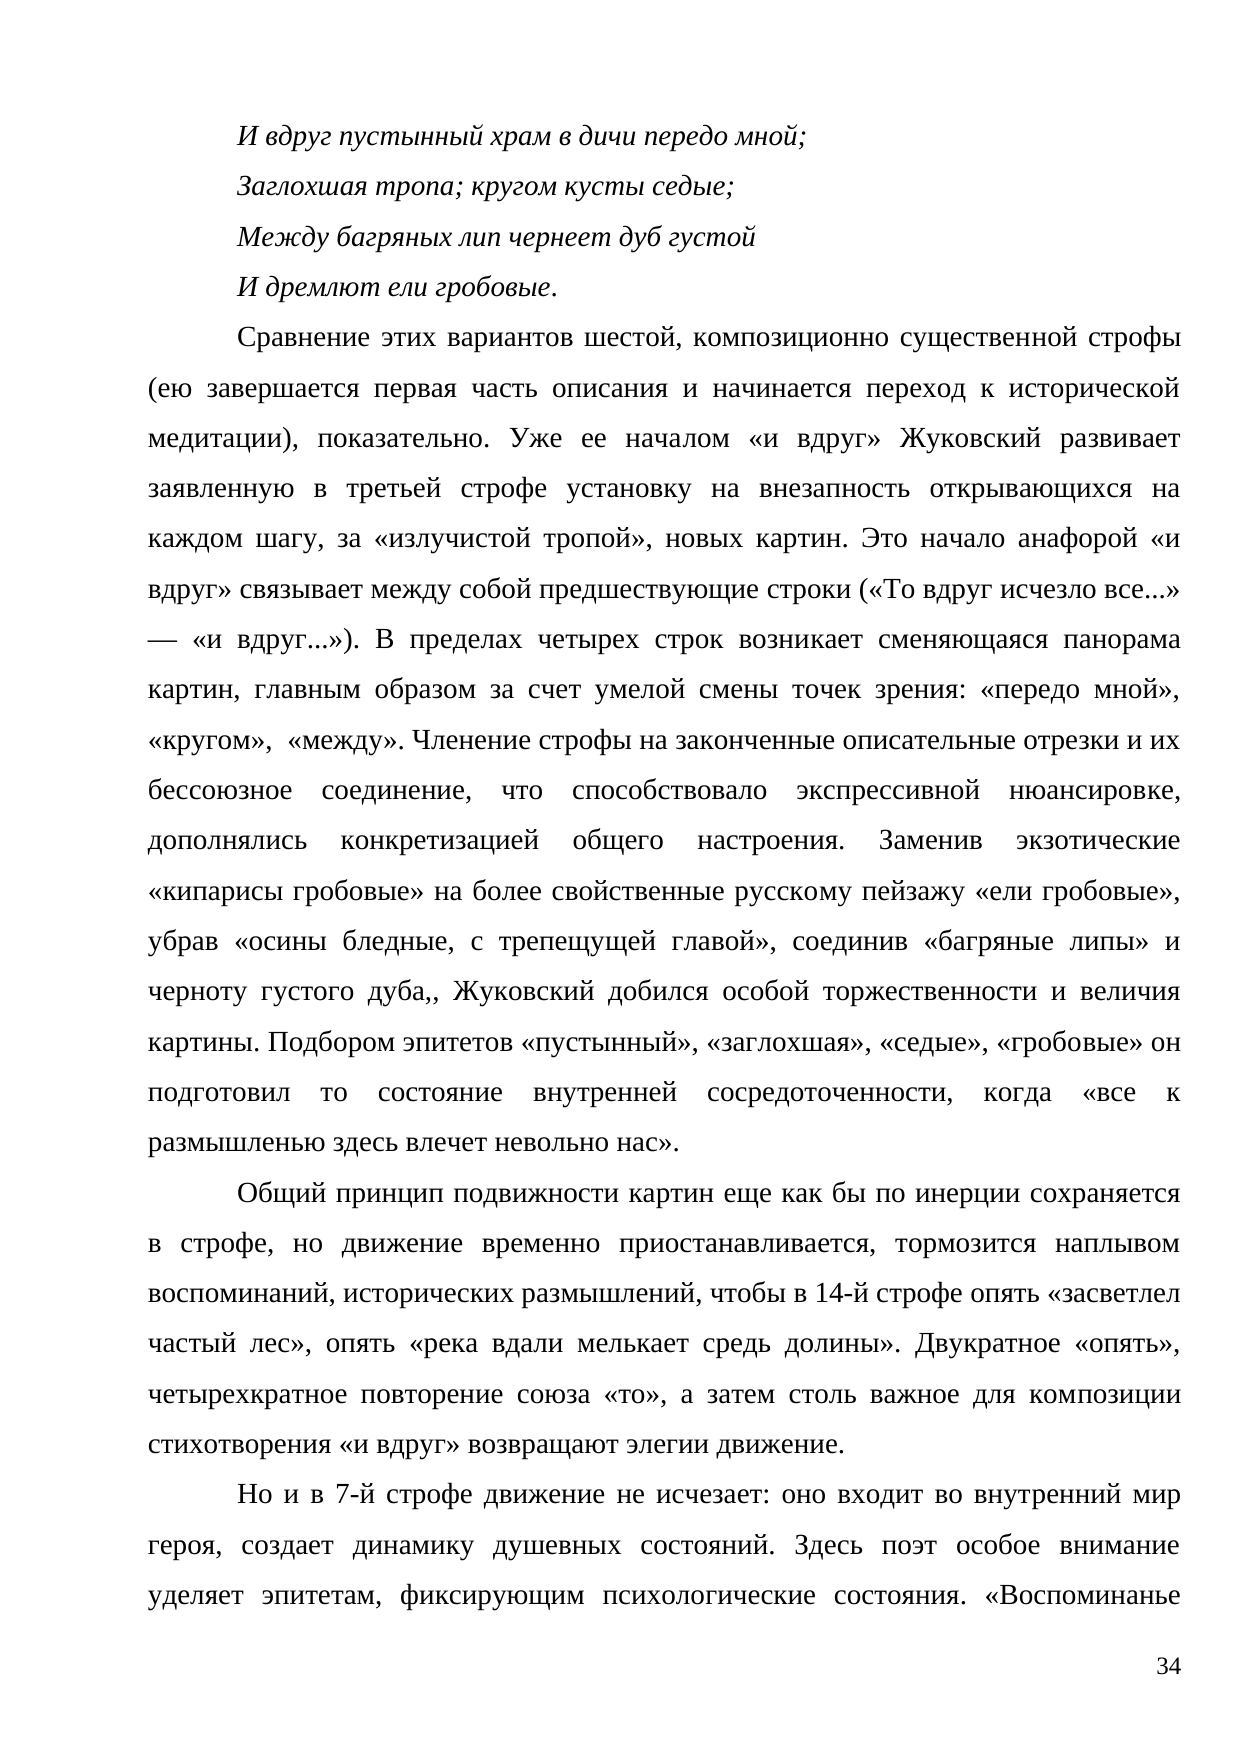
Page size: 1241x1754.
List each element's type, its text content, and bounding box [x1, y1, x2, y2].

text И дремлют ели гробовые. [148, 269, 1181, 303]
text Между багряных лип чернеет дуб густой [148, 219, 1181, 252]
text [148, 1477, 1181, 1611]
text Заглохшая тропа; кругом кусты седые; [148, 168, 1181, 202]
text И вдруг пустынный храм в дичи передо мной; [148, 118, 1181, 152]
text Сравнение этих вариантов шестой, композиционно существенной строфы (ею завершается первая часть описания и начинается переход к исторической медитации), показательно. Уже ее началом «и вдруг» Жуковский развивает заявленную в третьей строфе установку на внезапность открывающихся на каждом шагу, за «излучистой тропой», новых картин. Это начало анафорой «и вдруг» связывает между собой предшествующие строки («То вдруг исчезло все...» — «и вдруг...»). В пределах четырех строк возникает сменяющаяся панорама картин, главным образом за счет умелой смены точек зрения: «передо мной», «кругом», «между». Членение строфы на законченные описательные отрезки и их бессоюзное соединение, что способствовало экспрессивной нюансировке, дополнялись конкретизацией общего настроения. Заменив экзотические «кипарисы гробовые» на более свойственные русскому пейзажу «ели гробовые», убрав «осины бледные, с трепещущей главой», соединив «багряные липы» и черноту густого дуба,, Жуковский добился особой торжественности и величия картины. Подбором эпитетов «пустынный», «заглохшая», «седые», «гробовые» он подготовил то состояние внутренней сосредоточенности, когда «все к размышленью здесь влечет невольно нас». [148, 319, 1181, 1158]
text Общий принцип подвижности картин еще как бы по инерции сохраняется в строфе, но движение временно приостанавливается, тормозится наплывом воспоминаний, исторических размышлений, чтобы в 14-й строфе опять «засветлел частый лес», опять «река вдали мелькает средь долины». Двукратное «опять», четырехкратное повторение союза «то», а затем столь важное для композиции стихотворения «и вдруг» возвращают элегии движение. [148, 1175, 1181, 1460]
